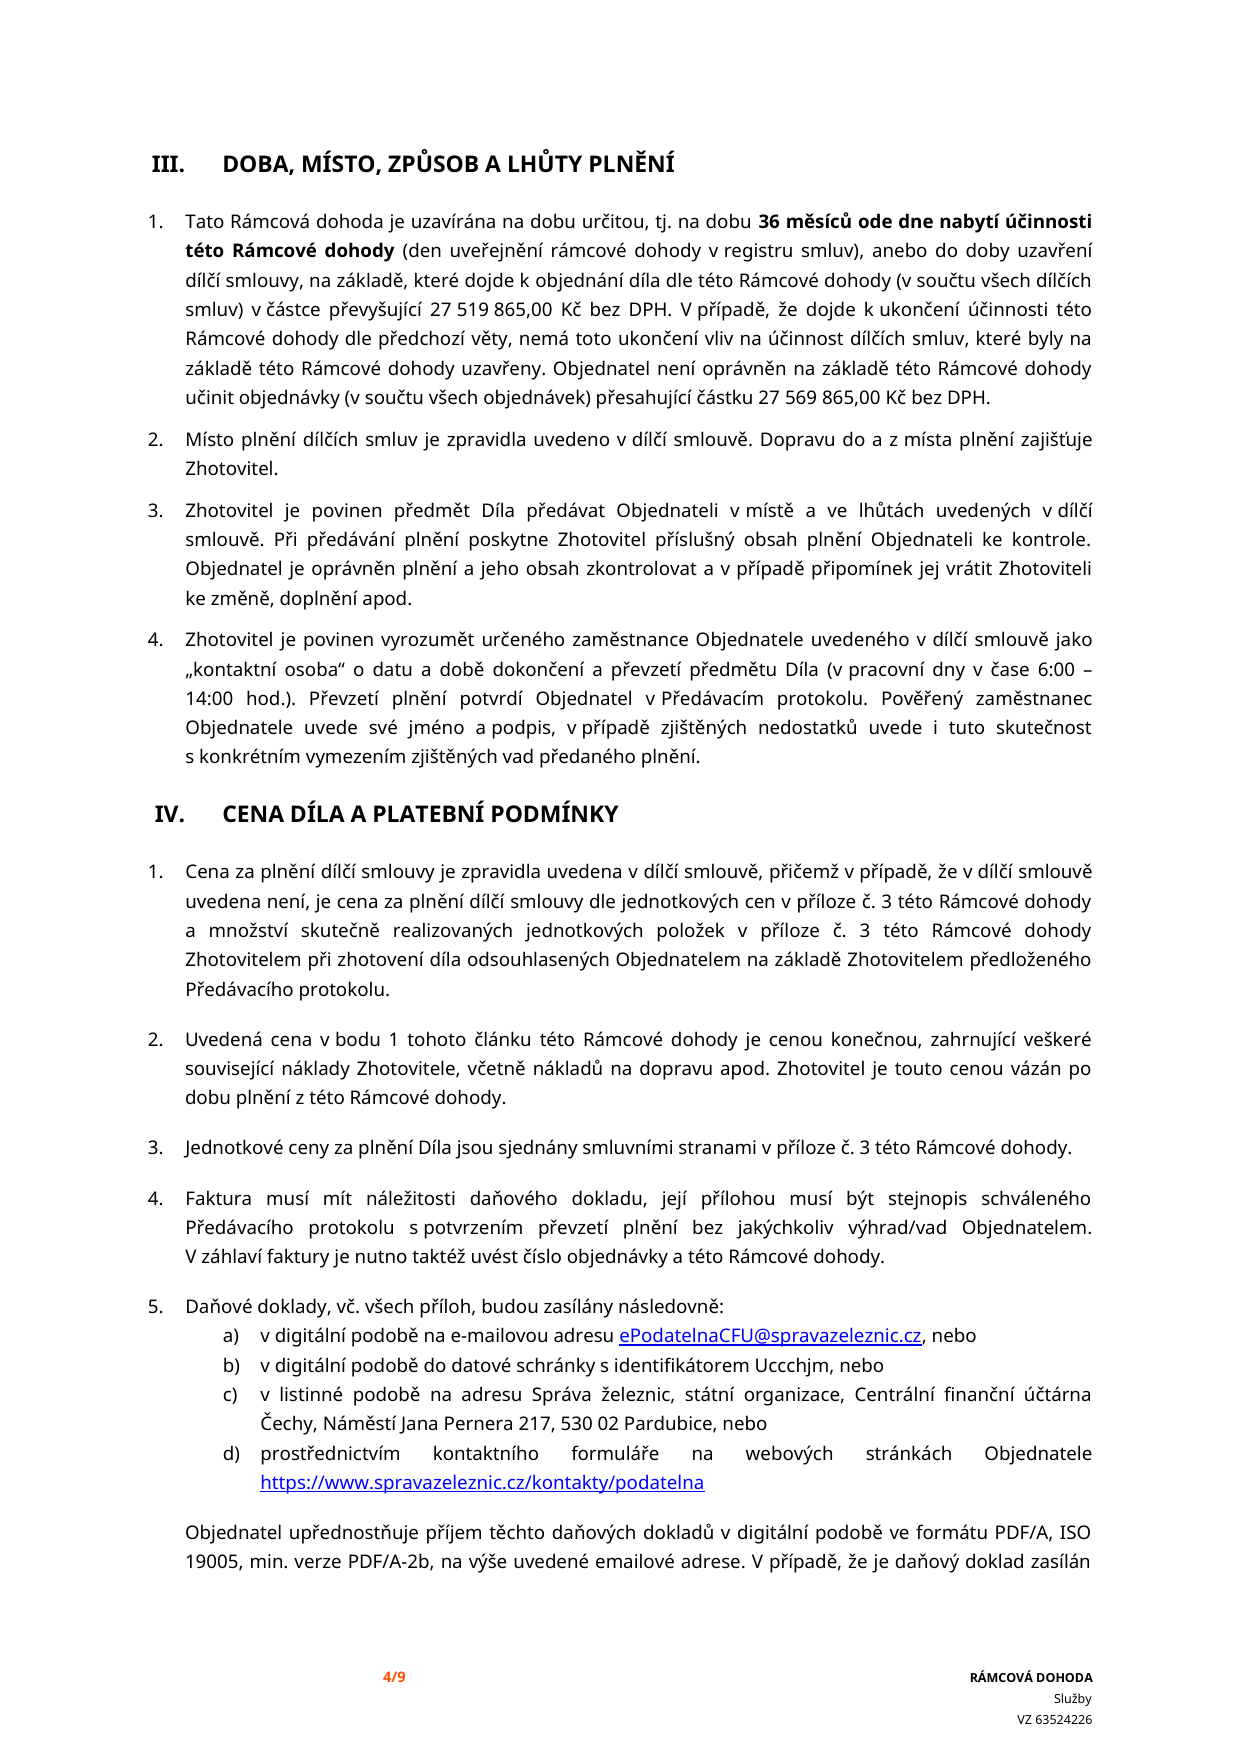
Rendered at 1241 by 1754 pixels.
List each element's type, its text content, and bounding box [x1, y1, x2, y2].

list v listinné podobě na adresu Správa železnic, státní organizace, Centrální finanční účtárna Čechy, Náměstí Jana Pernera 217, 530 02 Pardubice, nebo [223, 1381, 1093, 1436]
list Daňové doklady, vč. všech příloh, budou zasílány následovně: [148, 1293, 1093, 1319]
list Faktura musí mít náležitosti daňového dokladu, její přílohou musí být stejnopis schváleného Předávacího protokolu s potvrzením převzetí plnění bez jakýchkoliv výhrad/vad Objednatelem. V záhlaví faktury je nutno taktéž uvést číslo objednávky a této Rámcové dohody. [148, 1185, 1093, 1269]
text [185, 1519, 1093, 1574]
list Uvedená cena v bodu 1 tohoto článku této Rámcové dohody je cenou konečnou, zahrnující veškeré související náklady Zhotovitele, včetně nákladů na dopravu apod. Zhotovitel je touto cenou vázán po dobu plnění z této Rámcové dohody. [148, 1026, 1093, 1110]
list Tato Rámcová dohoda je uzavírána na dobu určitou, tj. na dobu 36 měsíců ode dne nabytí účinnosti této Rámcové dohody (den uveřejnění rámcové dohody v registru smluv), anebo do doby uzavření dílčí smlouvy, na základě, které dojde k objednání díla dle této Rámcové dohody (v součtu všech dílčích smluv) v částce převyšující 27 519 865,00 Kč bez DPH. V případě, že dojde k ukončení účinnosti této Rámcové dohody dle předchozí věty, nemá toto ukončení vliv na účinnost dílčích smluv, které byly na základě této Rámcové dohody uzavřeny. Objednatel není oprávněn na základě této Rámcové dohody učinit objednávky (v součtu všech objednávek) přesahující částku 27 569 865,00 Kč bez DPH. [148, 208, 1093, 410]
list CENA DÍLA A PLATEBNÍ PODMÍNKY [185, 798, 1093, 829]
list Cena za plnění dílčí smlouvy je zpravidla uvedena v dílčí smlouvě, přičemž v případě, že v dílčí smlouvě uvedena není, je cena za plnění dílčí smlouvy dle jednotkových cen v příloze č. 3 této Rámcové dohody a množství skutečně realizovaných jednotkových položek v příloze č. 3 této Rámcové dohody Zhotovitelem při zhotovení díla odsouhlasených Objednatelem na základě Zhotovitelem předloženého Předávacího protokolu. [148, 859, 1093, 1001]
list DOBA, MÍSTO, ZPŮSOB A LHŮTY PLNĚNÍ [185, 148, 1093, 179]
text Zhotovitel je povinen vyrozumět určeného zaměstnance Objednatele uvedeného v dílčí smlouvě jako „kontaktní osoba“ o datu a době dokončení a převzetí předmětu Díla (v pracovní dny v čase 6:00 – 14:00 hod.). Převzetí plnění potvrdí Objednatel v Předávacím protokolu. Pověřený zaměstnanec Objednatele uvede své jméno a podpis, v případě zjištěných nedostatků uvede i tuto skutečnost s konkrétním vymezením zjištěných vad předaného plnění. [148, 627, 1093, 769]
list prostřednictvím kontaktního formuláře na webových stránkách Objednatele https://www.spravazeleznic.cz/kontakty/podatelna [223, 1440, 1093, 1494]
text Zhotovitel je povinen předmět Díla předávat Objednateli v místě a ve lhůtách uvedených v dílčí smlouvě. Při předávání plnění poskytne Zhotovitel příslušný obsah plnění Objednateli ke kontrole. Objednatel je oprávněn plnění a jeho obsah zkontrolovat a v případě připomínek jej vrátit Zhotoviteli ke změně, doplnění apod. [148, 497, 1093, 610]
list v digitální podobě na e-mailovou adresu ePodatelnaCFU@spravazeleznic.cz, nebo [223, 1323, 1093, 1348]
list v digitální podobě do datové schránky s identifikátorem Uccchjm, nebo [223, 1352, 1093, 1377]
text Místo plnění dílčích smluv je zpravidla uvedeno v dílčí smlouvě. Dopravu do a z místa plnění zajišťuje Zhotovitel. [148, 426, 1093, 481]
list Jednotkové ceny za plnění Díla jsou sjednány smluvními stranami v příloze č. 3 této Rámcové dohody. [148, 1135, 1093, 1160]
